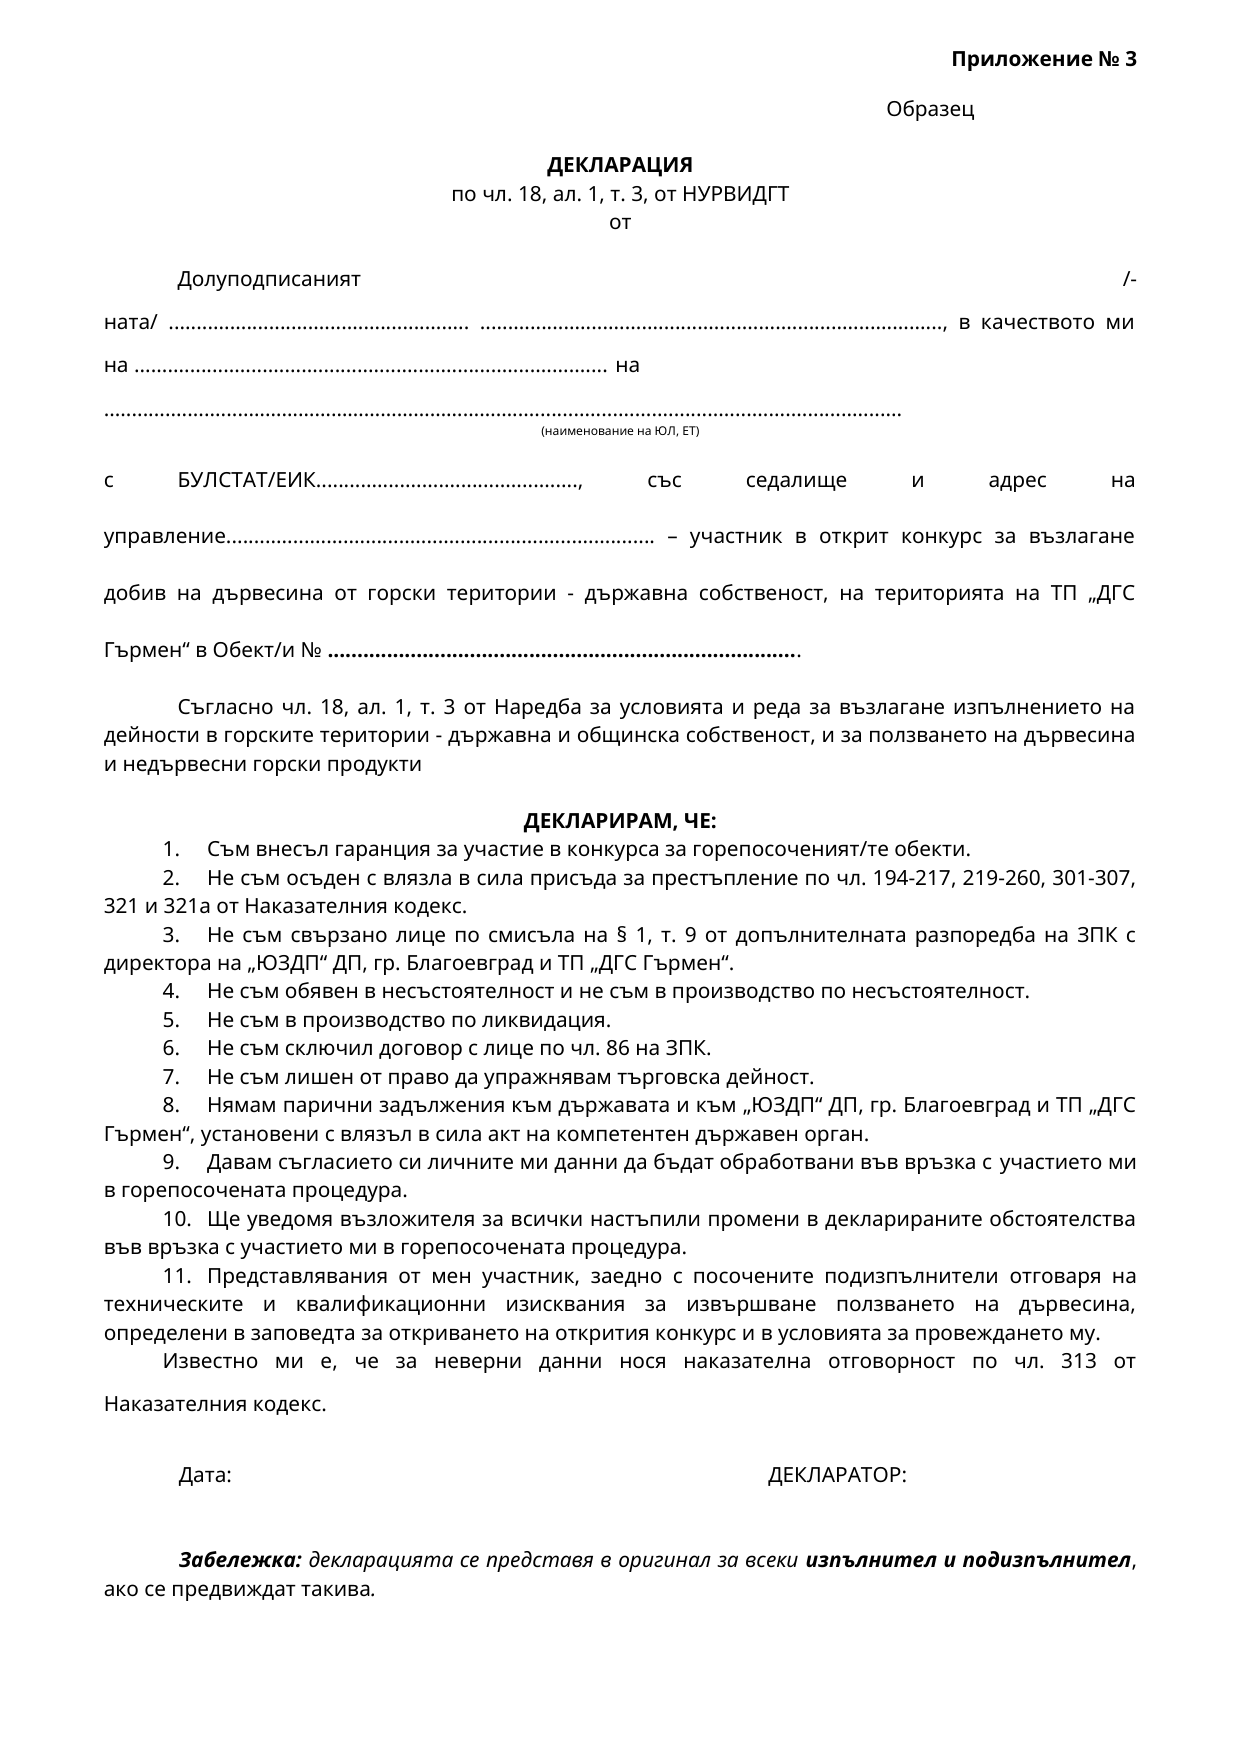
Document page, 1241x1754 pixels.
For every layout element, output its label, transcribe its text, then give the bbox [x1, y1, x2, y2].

text Образец [103, 94, 1137, 122]
list Не съм свързано лице по смисъла на § 1, т. 9 от допълнителната разпоредба на ЗПК с директора на „ЮЗДП“ ДП, гр. Благоевград и ТП „ДГС Гърмен“. [103, 920, 1137, 977]
list Не съм обявен в несъстоятелност и не съм в производство по несъстоятелност. [103, 977, 1137, 1005]
list Не съм лишен от право да упражнявам търговска дейност. [103, 1062, 1137, 1090]
text Дата: ДЕКЛАРАТОР: [103, 1460, 1137, 1488]
list Давам съгласието си личните ми данни да бъдат обработвани във връзка с участието ми в горепосочената процедура. [103, 1147, 1137, 1204]
list Съм внесъл гаранция за участие в конкурса за горепосоченият/те обекти. [103, 834, 1137, 863]
list Представлявания от мен участник, заедно с посочените подизпълнители отговаря на техническите и квалификационни изисквания за извършване ползването на дървесина, определени в заповедта за откриването на открития конкурс и в условията за провеждането му. [103, 1261, 1137, 1346]
list Не съм сключил договор с лице по чл. 86 на ЗПК. [103, 1033, 1137, 1062]
text по чл. 18, ал. 1, т. 3, от НУРВИДГТ [103, 179, 1137, 207]
text Забележка: декларацията се представя в оригинал за всеки изпълнител и подизпълнител, ако се предвиждат такива. [103, 1545, 1137, 1602]
text от [103, 207, 1137, 236]
text Известно ми е, че за неверни данни нося наказателна отговорност по чл. 313 от Наказателния кодекс. [103, 1346, 1137, 1417]
text с БУЛСТАТ/ЕИК..............................................., със седалище и адрес на управление............................................................................. – участник в открит конкурс за възлагане добив на дървесина от горски територии - държавна собственост, на територията на ТП „ДГС Гърмен“ в Обект/и № ................................................................................ [103, 465, 1137, 664]
list Ще уведомя възложителя за всички настъпили промени в декларираните обстоятелства във връзка с участието ми в горепосочената процедура. [103, 1204, 1137, 1261]
text ..........................…………………………………………...................................................................... [103, 394, 1137, 422]
text Съгласно чл. 18, ал. 1, т. 3 от Наредба за условията и реда за възлагане изпълнението на дейности в горските територии - държавна и общинска собственост, и за ползването на дървесина и недървесни горски продукти [103, 692, 1137, 777]
text ДЕКЛАРАЦИЯ [103, 151, 1137, 179]
text ДЕКЛАРИРАМ, ЧЕ: [103, 806, 1137, 834]
list Не съм осъден с влязла в сила присъда за престъпление по чл. 194-217, 219-260, 301-307, 321 и 321а от Наказателния кодекс. [103, 863, 1137, 920]
list Нямам парични задължения към държавата и към „ЮЗДП“ ДП, гр. Благоевград и ТП „ДГС Гърмен“, установени с влязъл в сила акт на компетентен държавен орган. [103, 1090, 1137, 1147]
list Не съм в производство по ликвидация. [103, 1005, 1137, 1033]
text Приложение № 3 [103, 44, 1137, 73]
text Долуподписаният /-ната/ ...................................................... ..................................................................................., в качеството ми на ..................................................................................... на [103, 264, 1137, 379]
text (наименование на ЮЛ, ЕТ) [103, 422, 1137, 451]
